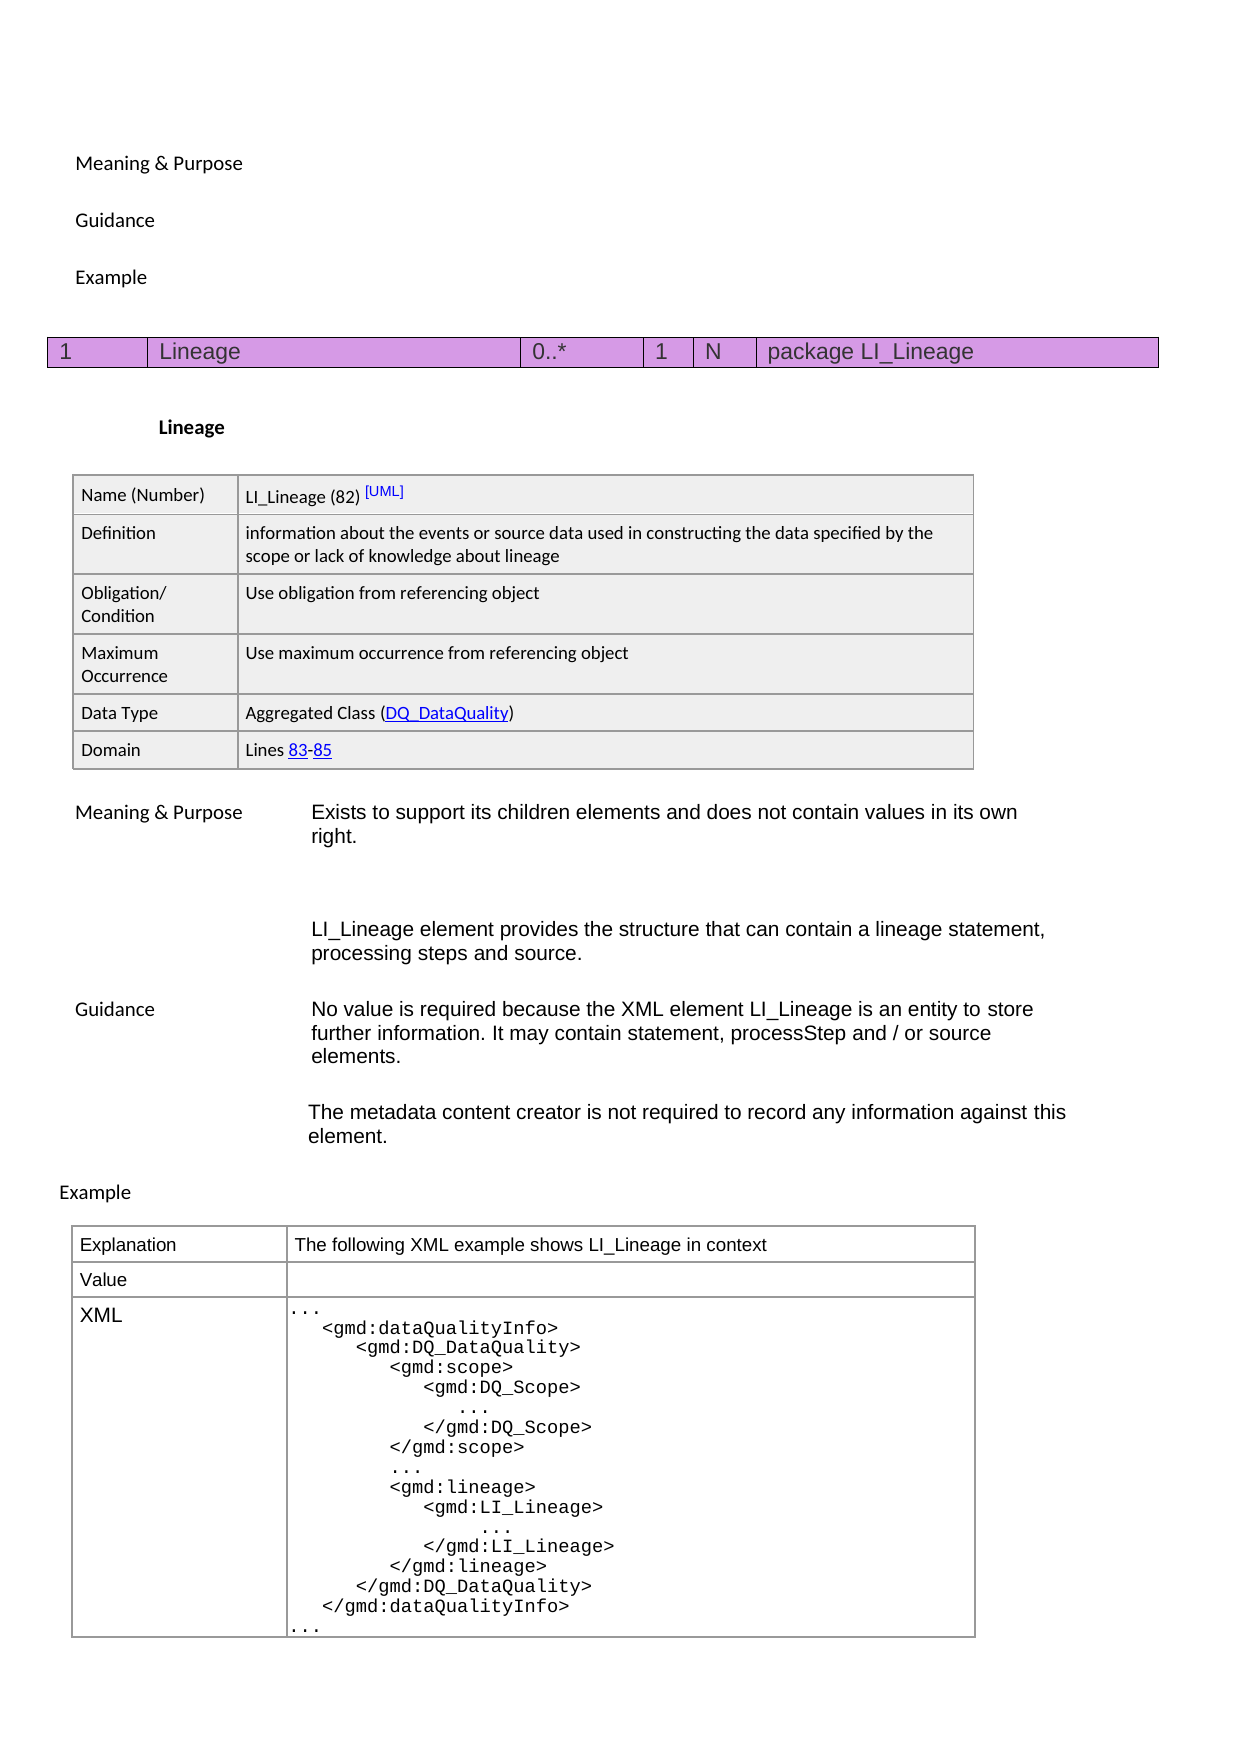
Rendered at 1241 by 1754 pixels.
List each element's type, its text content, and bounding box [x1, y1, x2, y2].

text The metadata content creator is not required to record any information against this element. [308, 1101, 1115, 1148]
table_cell XML [73, 1298, 286, 1636]
table_header 1 [644, 338, 693, 367]
table_cell Use maximum occurrence from referencing object [239, 635, 973, 693]
table_cell [288, 1263, 974, 1296]
table_header The following XML example shows LI_Lineage in context [288, 1227, 974, 1261]
subtitle Lineage [158, 414, 1181, 440]
table_header 1 [48, 338, 147, 367]
table_cell Definition [74, 515, 237, 573]
text Meaning & Purpose [75, 150, 1181, 175]
table_cell Obligation/ Condition [74, 575, 237, 633]
table_header Name (Number) [74, 476, 237, 513]
table_cell Data Type [74, 695, 237, 730]
text Example [75, 264, 1181, 290]
table_header Explanation [73, 1227, 286, 1261]
table_header LI_Lineage (82) [UML] [239, 476, 973, 513]
table_header package LI_Lineage [757, 338, 1158, 367]
text Guidance [75, 207, 1181, 233]
table_cell Lines 83-85 [239, 732, 973, 768]
table_cell information about the events or source data used in constructing the data specified by the scope or lack of knowledge about lineage [239, 515, 973, 573]
table_header N [694, 338, 756, 367]
table_header 0..* [521, 338, 643, 367]
table_cell Use obligation from referencing object [239, 575, 973, 633]
table_header Lineage [148, 338, 520, 367]
text Guidance No value is required because the XML element LI_Lineage is an entity to store further information. It may contain statement, processStep and / or source elements. [75, 997, 1069, 1068]
text LI_Lineage element provides the structure that can contain a lineage statement, processing steps and source. [311, 918, 1134, 965]
table_cell ... <gmd:dataQualityInfo> <gmd:DQ_DataQuality> <gmd:scope> <gmd:DQ_Scope> ... </gmd:DQ_Scope> </gmd:scope> ... <gmd:lineage> <gmd:LI_Lineage> ... </gmd:LI_Lineage> </gmd:lineage> </gmd:DQ_DataQuality> </gmd:dataQualityInfo> ... [288, 1298, 974, 1636]
table_cell Value [73, 1263, 286, 1296]
table_cell Aggregated Class (DQ_DataQuality) [239, 695, 973, 730]
text Example [59, 1179, 1181, 1205]
table_cell Maximum Occurrence [74, 635, 237, 693]
table_cell Domain [74, 732, 237, 768]
text Meaning & Purpose Exists to support its children elements and does not contain values in its own right. [75, 800, 1044, 848]
